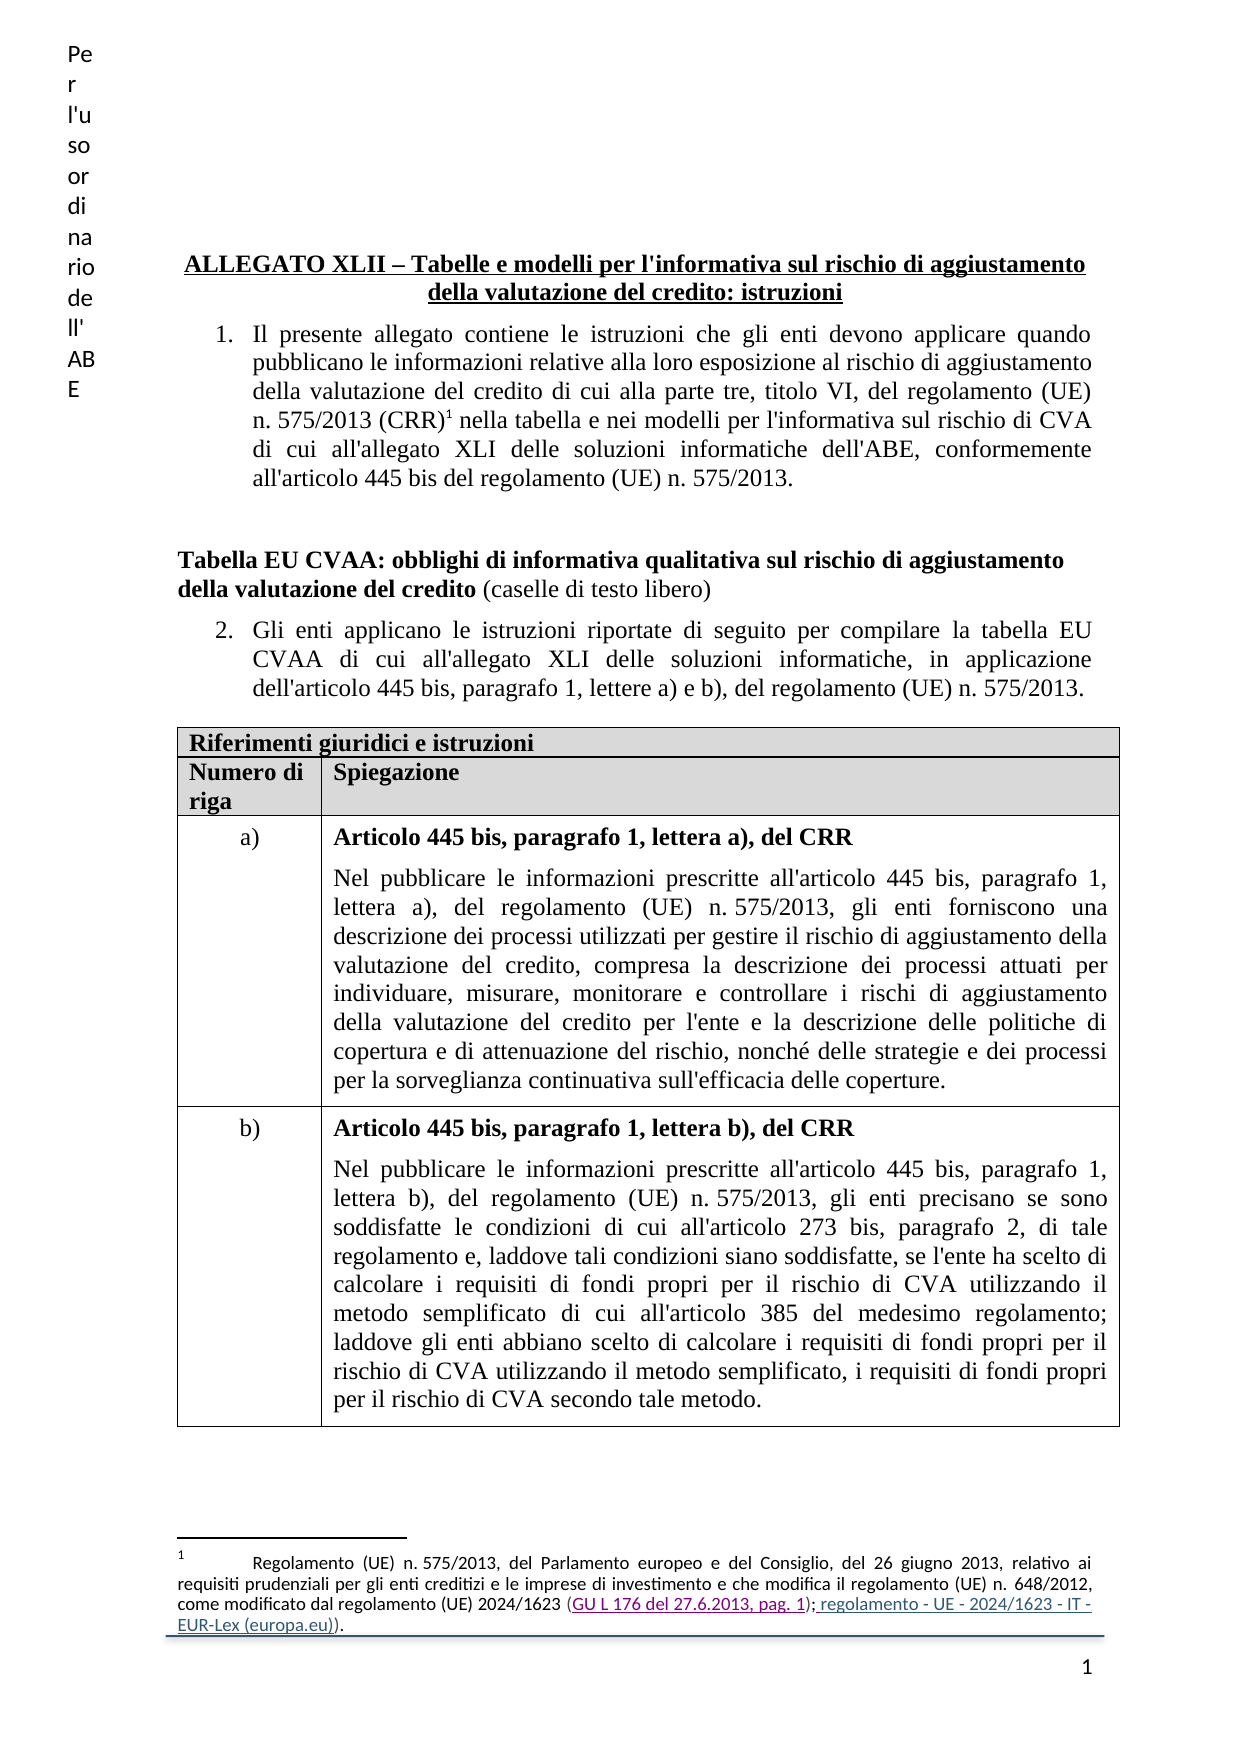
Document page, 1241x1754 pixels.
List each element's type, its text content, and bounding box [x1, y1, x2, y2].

table_cell b) [178, 1107, 321, 1426]
title ALLEGATO XLII – Tabelle e modelli per l'informativa sul rischio di aggiustamento della valutazione del credito: istruzioni [177, 249, 1092, 306]
title Gli enti applicano le istruzioni riportate di seguito per compilare la tabella EU CVAA di cui all'allegato XLI delle soluzioni informatiche, in applicazione dell'articolo 445 bis, paragrafo 1, lettere a) e b), del regolamento (UE) n. 575/2013. [215, 615, 1092, 702]
title Il presente allegato contiene le istruzioni che gli enti devono applicare quando pubblicano le informazioni relative alla loro esposizione al rischio di aggiustamento della valutazione del credito di cui alla parte tre, titolo VI, del regolamento (UE) n. 575/2013 (CRR) nella tabella e nei modelli per l'informativa sul rischio di CVA di cui all'allegato XLI delle soluzioni informatiche dell'ABE, conformemente all'articolo 445 bis del regolamento (UE) n. 575/2013. [215, 319, 1092, 492]
table_cell Numero di riga [178, 758, 321, 815]
table_cell a) [178, 816, 321, 1106]
title Tabella EU CVAA: obblighi di informativa qualitativa sul rischio di aggiustamento della valutazione del credito (caselle di testo libero) [177, 545, 1092, 603]
table_header Riferimenti giuridici e istruzioni [178, 728, 1119, 756]
table_cell Articolo 445 bis, paragrafo 1, lettera a), del CRR Nel pubblicare le informazioni prescritte all'articolo 445 bis, paragrafo 1, lettera a), del regolamento (UE) n. 575/2013, gli enti forniscono una descrizione dei processi utilizzati per gestire il rischio di aggiustamento della valutazione del credito, compresa la descrizione dei processi attuati per individuare, misurare, monitorare e controllare i rischi di aggiustamento della valutazione del credito per l'ente e la descrizione delle politiche di copertura e di attenuazione del rischio, nonché delle strategie e dei processi per la sorveglianza continuativa sull'efficacia delle coperture. [322, 816, 1119, 1106]
table_cell Articolo 445 bis, paragrafo 1, lettera b), del CRR Nel pubblicare le informazioni prescritte all'articolo 445 bis, paragrafo 1, lettera b), del regolamento (UE) n. 575/2013, gli enti precisano se sono soddisfatte le condizioni di cui all'articolo 273 bis, paragrafo 2, di tale regolamento e, laddove tali condizioni siano soddisfatte, se l'ente ha scelto di calcolare i requisiti di fondi propri per il rischio di CVA utilizzando il metodo semplificato di cui all'articolo 385 del medesimo regolamento; laddove gli enti abbiano scelto di calcolare i requisiti di fondi propri per il rischio di CVA utilizzando il metodo semplificato, i requisiti di fondi propri per il rischio di CVA secondo tale metodo. [322, 1107, 1119, 1426]
table_cell Spiegazione [322, 758, 1119, 815]
